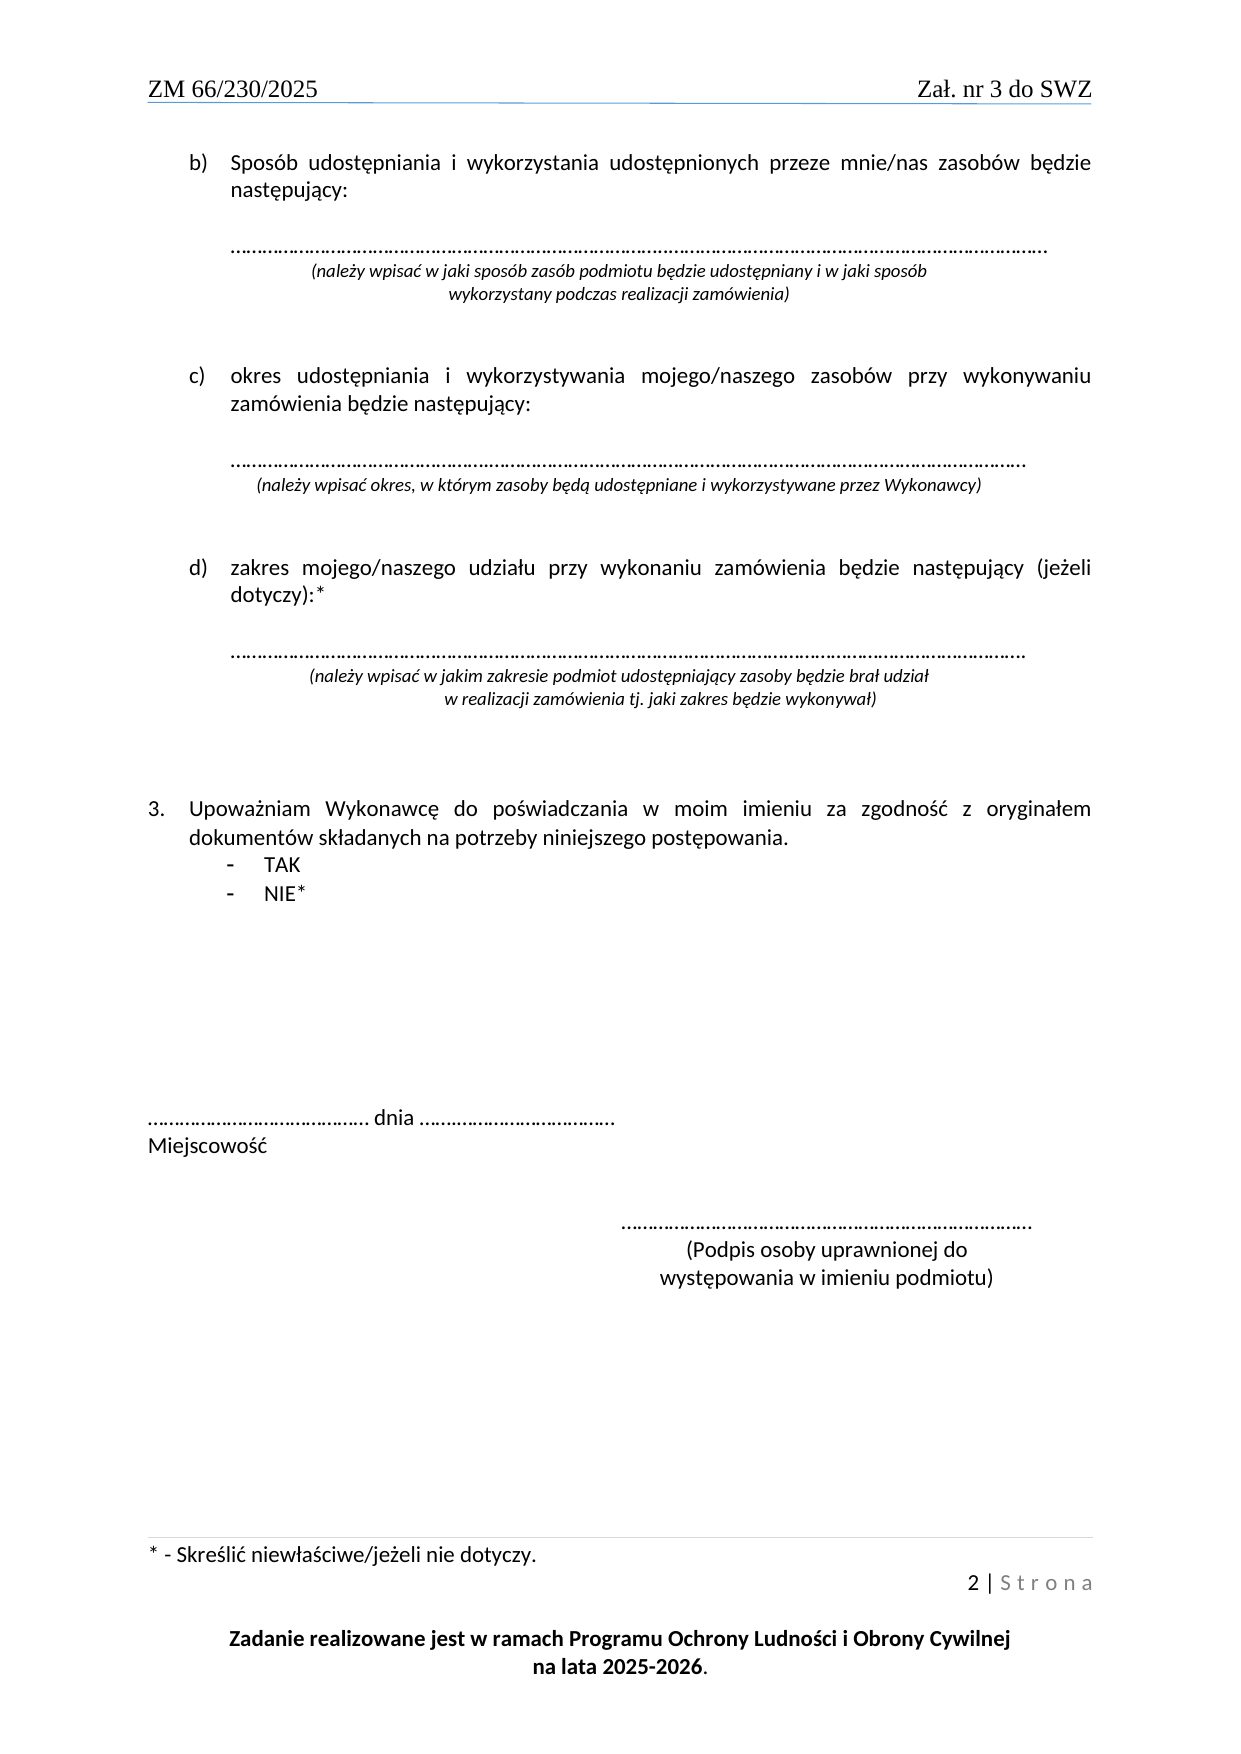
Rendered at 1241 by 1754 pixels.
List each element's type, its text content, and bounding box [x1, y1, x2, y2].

text (należy wpisać okres, w którym zasoby będą udostępniane i wykorzystywane przez Wykonawcy) [148, 474, 1093, 497]
text (należy wpisać w jaki sposób zasób podmiotu będzie udostępniany i w jaki sposób [148, 260, 1093, 283]
list ……………………………………………………………………………………………………………………………………. [230, 637, 1093, 665]
text …………………………………… dnia …….………………………… [148, 1103, 1093, 1131]
text występowania w imieniu podmiotu) [148, 1263, 1093, 1291]
text Miejscowość [148, 1131, 1093, 1159]
text ………………………………………………………………………..……………………………………………………………… [230, 232, 1093, 260]
list zakres mojego/naszego udziału przy wykonaniu zamówienia będzie następujący (jeżeli dotyczy):* [189, 553, 1093, 609]
list Sposób udostępniania i wykorzystania udostępnionych przeze mnie/nas zasobów będzie następujący: [189, 148, 1093, 204]
list ………………………………………….………………………………………………………………………………………… [230, 446, 1093, 474]
text w realizacji zamówienia tj. jaki zakres będzie wykonywał) [230, 688, 1093, 711]
list Upoważniam Wykonawcę do poświadczania w moim imieniu za zgodność z oryginałem dokumentów składanych na potrzeby niniejszego postępowania. [148, 794, 1093, 851]
list okres udostępniania i wykorzystywania mojego/naszego zasobów przy wykonywaniu zamówienia będzie następujący: [189, 362, 1093, 418]
list TAK [226, 851, 1093, 879]
text …………………………………………………………………… [148, 1187, 1093, 1235]
text (należy wpisać w jakim zakresie podmiot udostępniający zasoby będzie brał udział [148, 665, 1093, 688]
text (Podpis osoby uprawnionej do [148, 1235, 1093, 1263]
list NIE* [226, 879, 1093, 907]
text wykorzystany podczas realizacji zamówienia) [148, 283, 1093, 306]
